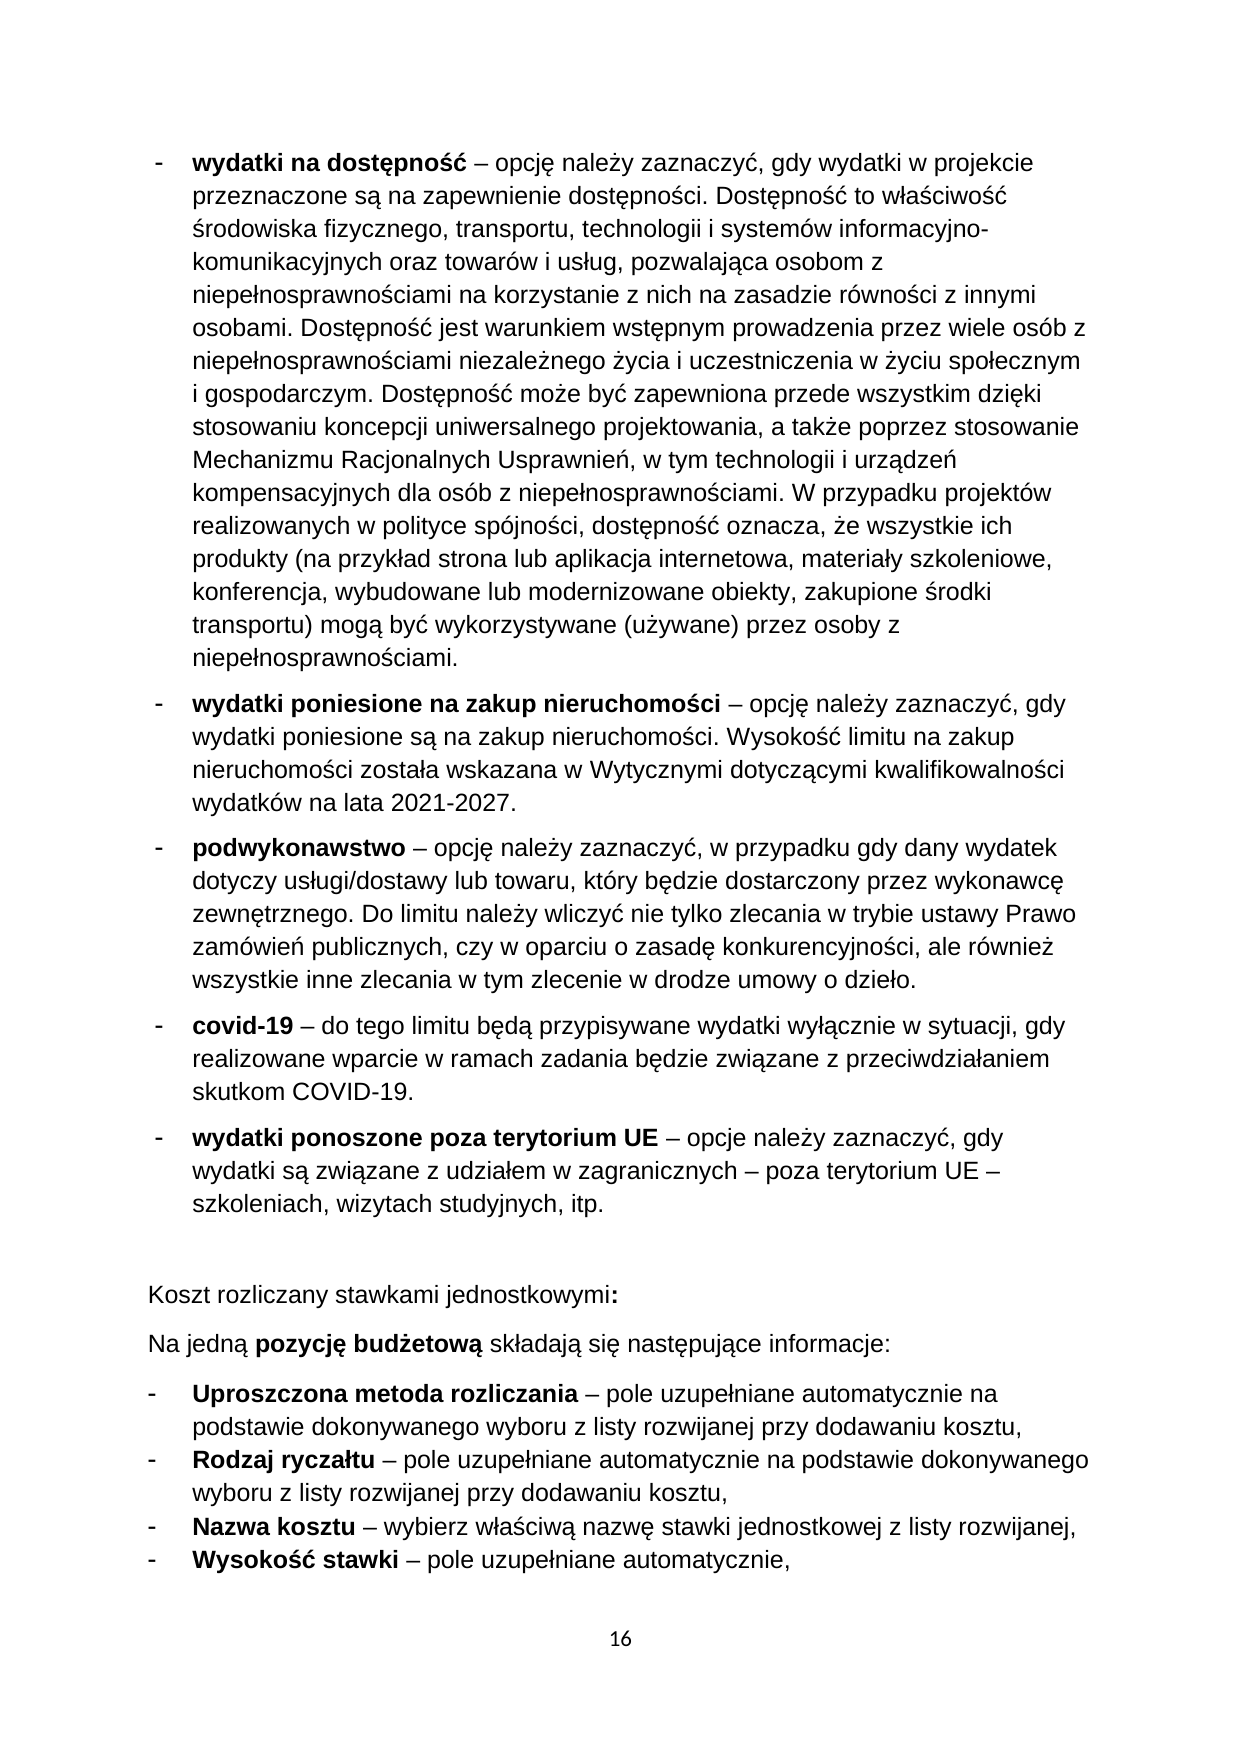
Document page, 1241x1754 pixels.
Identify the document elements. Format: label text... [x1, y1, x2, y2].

list Nazwa kosztu – wybierz właściwą nazwę stawki jednostkowej z listy rozwijanej, [148, 1511, 1093, 1540]
text Koszt rozliczany stawkami jednostkowymi: [148, 1280, 1093, 1308]
list wydatki na dostępność – opcję należy zaznaczyć, gdy wydatki w projekcie przeznaczone są na zapewnienie dostępności. Dostępność to właściwość środowiska fizycznego, transportu, technologii i systemów informacyjno-komunikacyjnych oraz towarów i usług, pozwalająca osobom z niepełnosprawnościami na korzystanie z nich na zasadzie równości z innymi osobami. Dostępność jest warunkiem wstępnym prowadzenia przez wiele osób z niepełnosprawnościami niezależnego życia i uczestniczenia w życiu społecznym i gospodarczym. Dostępność może być zapewniona przede wszystkim dzięki stosowaniu koncepcji uniwersalnego projektowania, a także poprzez stosowanie Mechanizmu Racjonalnych Usprawnień, w tym technologii i urządzeń kompensacyjnych dla osób z niepełnosprawnościami. W przypadku projektów realizowanych w polityce spójności, dostępność oznacza, że wszystkie ich produkty (na przykład strona lub aplikacja internetowa, materiały szkoleniowe, konferencja, wybudowane lub modernizowane obiekty, zakupione środki transportu) mogą być wykorzystywane (używane) przez osoby z niepełnosprawnościami. [154, 148, 1093, 672]
list Rodzaj ryczałtu – pole uzupełniane automatycznie na podstawie dokonywanego wyboru z listy rozwijanej przy dodawaniu kosztu, [148, 1445, 1093, 1507]
list Wysokość stawki – pole uzupełniane automatycznie, [148, 1544, 1093, 1573]
list podwykonawstwo – opcję należy zaznaczyć, w przypadku gdy dany wydatek dotyczy usługi/dostawy lub towaru, który będzie dostarczony przez wykonawcę zewnętrznego. Do limitu należy wliczyć nie tylko zlecania w trybie ustawy Prawo zamówień publicznych, czy w oparciu o zasadę konkurencyjności, ale również wszystkie inne zlecania w tym zlecenie w drodze umowy o dzieło. [154, 833, 1093, 994]
list wydatki ponoszone poza terytorium UE – opcje należy zaznaczyć, gdy wydatki są związane z udziałem w zagranicznych – poza terytorium UE –szkoleniach, wizytach studyjnych, itp. [154, 1123, 1093, 1217]
list Uproszczona metoda rozliczania – pole uzupełniane automatycznie na podstawie dokonywanego wyboru z listy rozwijanej przy dodawaniu kosztu, [148, 1379, 1093, 1441]
list wydatki poniesione na zakup nieruchomości – opcję należy zaznaczyć, gdy wydatki poniesione są na zakup nieruchomości. Wysokość limitu na zakup nieruchomości została wskazana w Wytycznymi dotyczącymi kwalifikowalności wydatków na lata 2021-2027. [154, 688, 1093, 816]
text Na jedną pozycję budżetową składają się następujące informacje: [148, 1329, 1093, 1358]
list covid-19 – do tego limitu będą przypisywane wydatki wyłącznie w sytuacji, gdy realizowane wparcie w ramach zadania będzie związane z przeciwdziałaniem skutkom COVID-19. [154, 1011, 1093, 1106]
